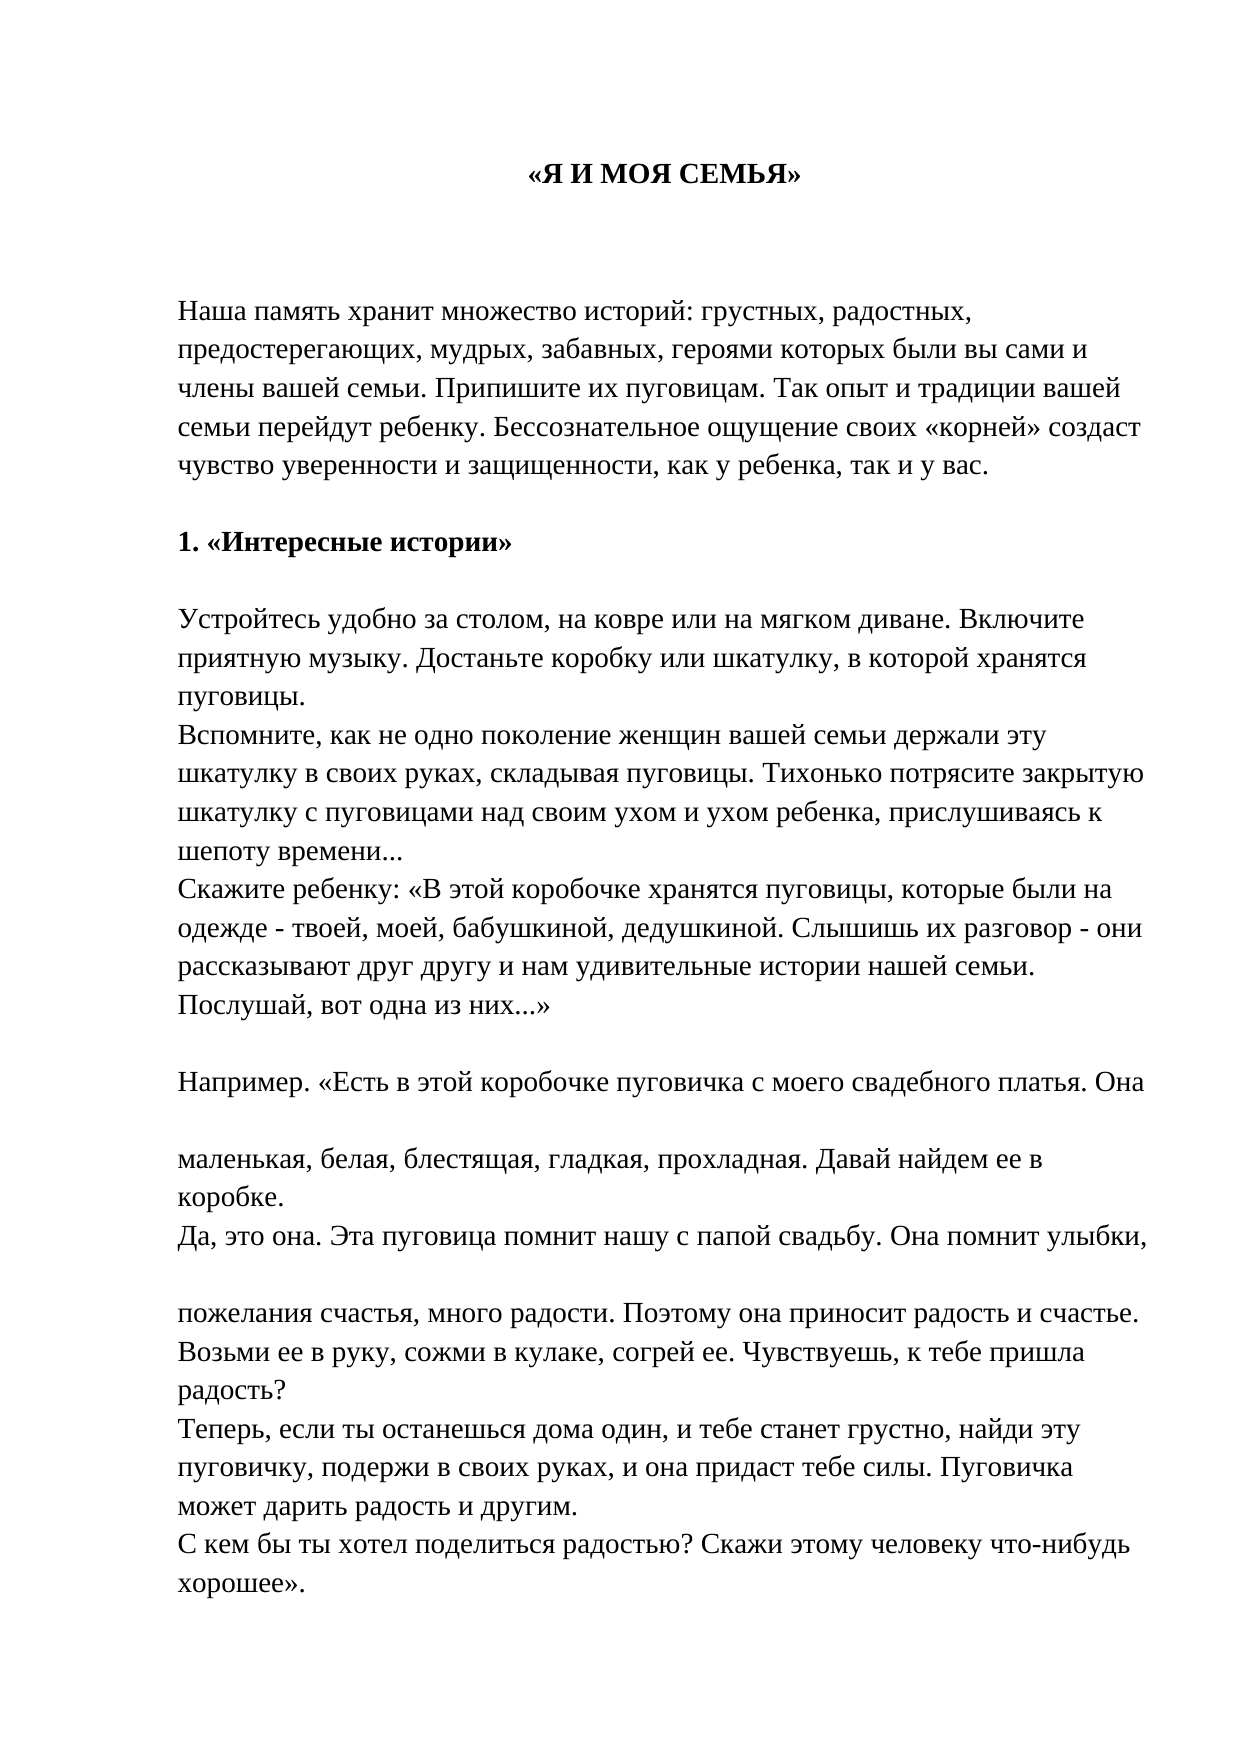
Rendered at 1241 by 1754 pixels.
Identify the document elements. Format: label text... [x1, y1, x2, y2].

text Наша память хранит множество историй: грустных, радостных, предостерегающих, мудрых, забавных, героями которых были вы сами и члены вашей семьи. Припишите их пуговицам. Так опыт и традиции вашей семьи перейдут ребенку. Бессознательное ощущение своих «корней» создаст чувство уверенности и защищенности, как у ребенка, так и у вас. 1. «Интересные истории» Устройтесь удобно за столом, на ковре или на мягком диване. Включите приятную музыку. Достаньте коробку или шкатулку, в которой хранятся пуговицы. Вспомните, как не одно поколение женщин вашей семьи держали эту шкатулку в своих руках, складывая пуговицы. Тихонько потрясите закрытую шкатулку с пуговицами над своим ухом и ухом ребенка, прислушиваясь к шепоту времени... Скажите ребенку: «В этой коробочке хранятся пуговицы, которые были на одежде - твоей, моей, бабушкиной, дедушкиной. Слышишь их разговор - они рассказывают друг другу и нам удивительные истории нашей семьи. Послушай, вот одна из них...» Например. «Есть в этой коробочке пуговичка с моего свадебного платья. Она маленькая, белая, блестящая, гладкая, прохладная. Давай найдем ее в коробке. Да, это она. Эта пуговица помнит нашу с папой свадьбу. Она помнит улыбки, пожелания счастья, много радости. Поэтому она приносит радость и счастье. Возьми ее в руку, сожми в кулаке, согрей ее. Чувствуешь, к тебе пришла радость? Теперь, если ты останешься дома один, и тебе станет грустно, найди эту пуговичку, подержи в своих руках, и она придаст тебе силы. Пуговичка может дарить радость и другим. С кем бы ты хотел поделиться радостью? Скажи этому человеку что-нибудь хорошее». [177, 216, 1152, 1598]
text «Я И МОЯ СЕМЬЯ» [177, 118, 1152, 190]
